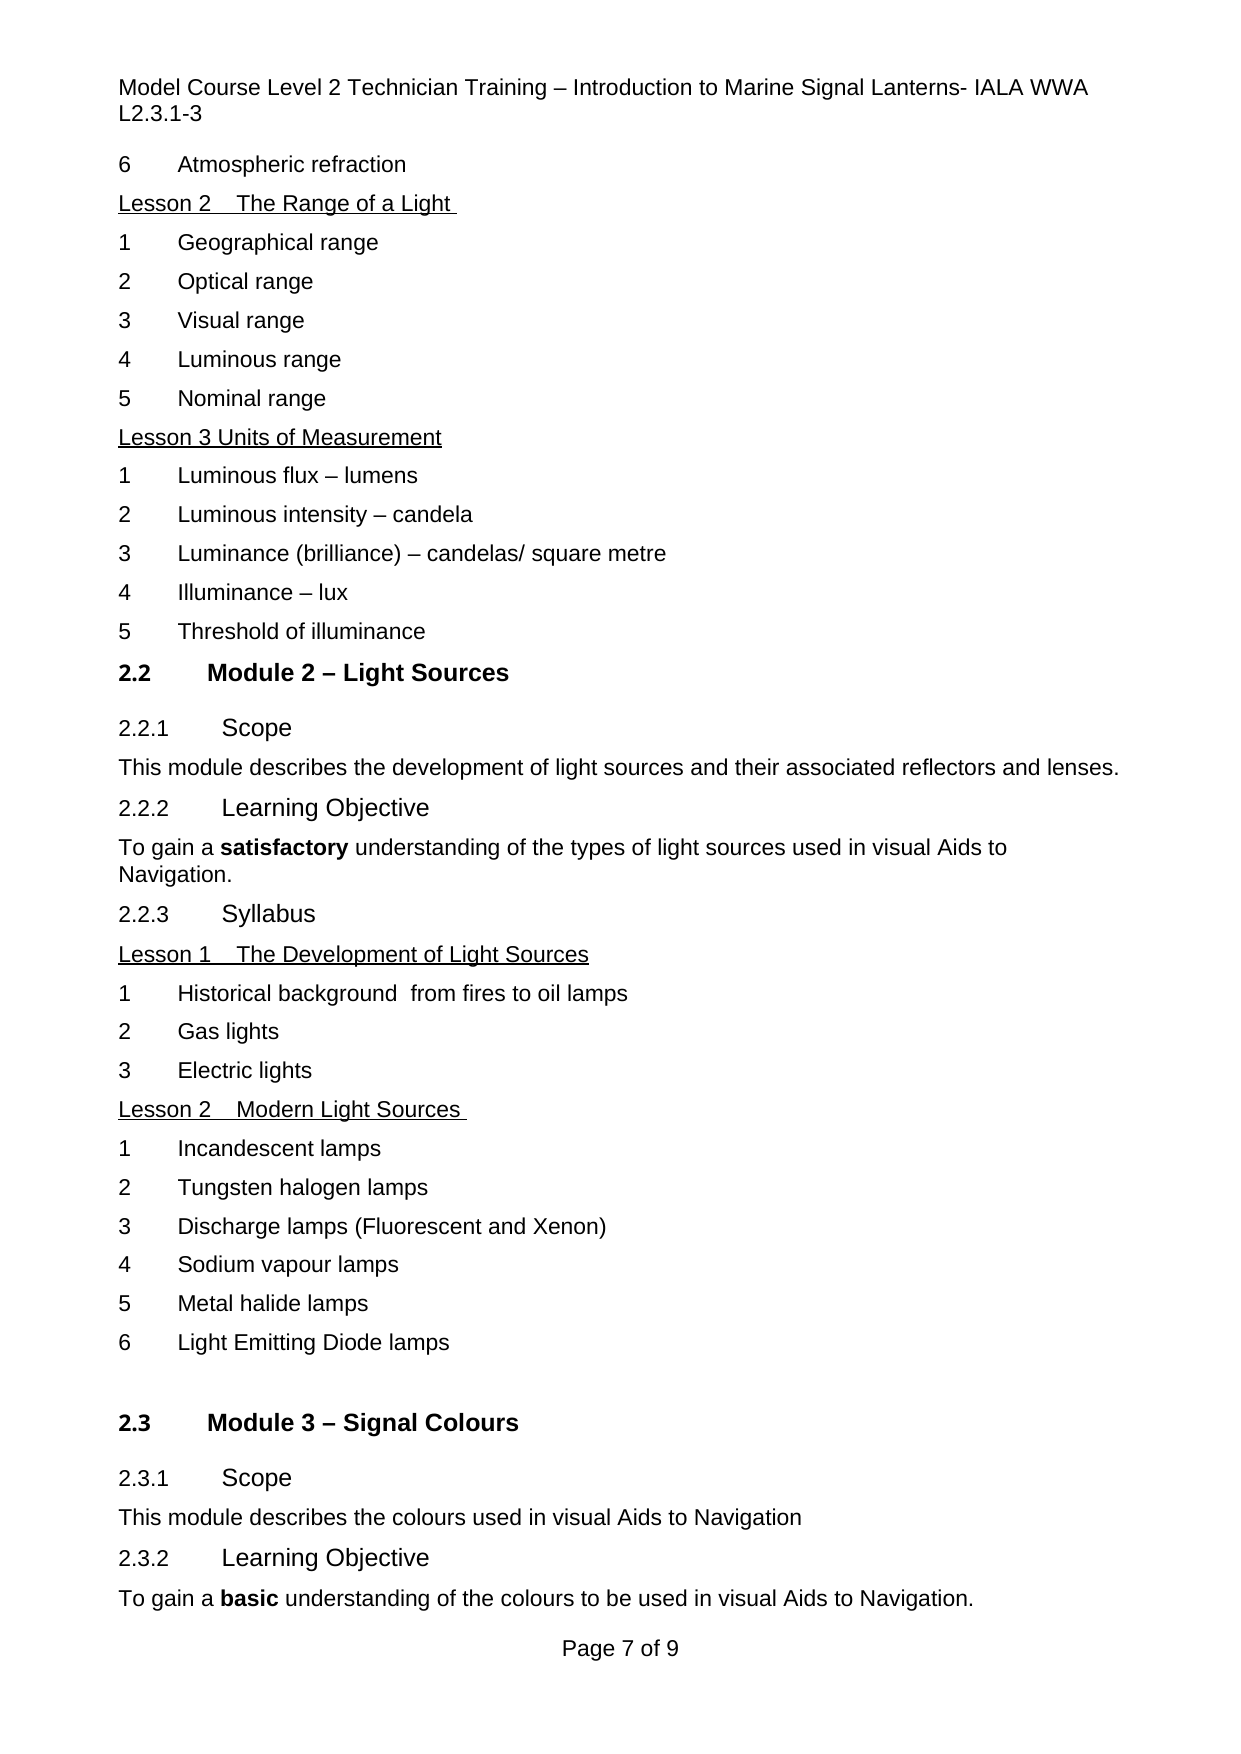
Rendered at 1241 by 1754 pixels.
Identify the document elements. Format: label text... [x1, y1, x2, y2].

subtitle Learning Objective [118, 793, 1122, 822]
text To gain a basic understanding of the colours to be used in visual Aids to Navigation. [118, 1584, 1122, 1611]
subtitle Module 3 – Signal Colours [118, 1407, 1122, 1438]
subtitle Module 2 – Light Sources [118, 657, 1122, 688]
list Lesson 3 Units of Measurement [118, 423, 1122, 450]
text Lesson 2 Modern Light Sources [118, 1096, 1122, 1122]
list Historical background from fires to oil lamps [118, 979, 1122, 1006]
subtitle Scope [118, 1463, 1122, 1492]
subtitle Learning Objective [118, 1543, 1122, 1572]
list Atmospheric refraction [118, 151, 1122, 178]
list Light Emitting Diode lamps [118, 1329, 1122, 1356]
list Metal halide lamps [118, 1290, 1122, 1317]
list Geographical range [118, 229, 1122, 256]
list Luminous flux – lumens [118, 462, 1122, 489]
list Threshold of illuminance [118, 618, 1122, 644]
list Optical range [118, 268, 1122, 294]
text This module describes the colours used in visual Aids to Navigation [118, 1504, 1122, 1531]
list Illuminance – lux [118, 579, 1122, 605]
text This module describes the development of light sources and their associated reflectors and lenses. [118, 754, 1122, 780]
list Sodium vapour lamps [118, 1251, 1122, 1278]
subtitle Scope [118, 713, 1122, 742]
list Nominal range [118, 384, 1122, 411]
list Discharge lamps (Fluorescent and Xenon) [118, 1213, 1122, 1239]
list Tungsten halogen lamps [118, 1174, 1122, 1200]
text Lesson 1 The Development of Light Sources [118, 941, 1122, 967]
list Electric lights [118, 1057, 1122, 1083]
list Luminous range [118, 346, 1122, 372]
list Luminous intensity – candela [118, 501, 1122, 527]
list Incandescent lamps [118, 1135, 1122, 1161]
text Lesson 2 The Range of a Light [118, 190, 1122, 217]
list Gas lights [118, 1018, 1122, 1045]
text To gain a satisfactory understanding of the types of light sources used in visual Aids to Navigation. [118, 834, 1122, 887]
list Luminance (brilliance) – candelas/ square metre [118, 540, 1122, 566]
subtitle Syllabus [118, 899, 1122, 928]
list Visual range [118, 307, 1122, 333]
